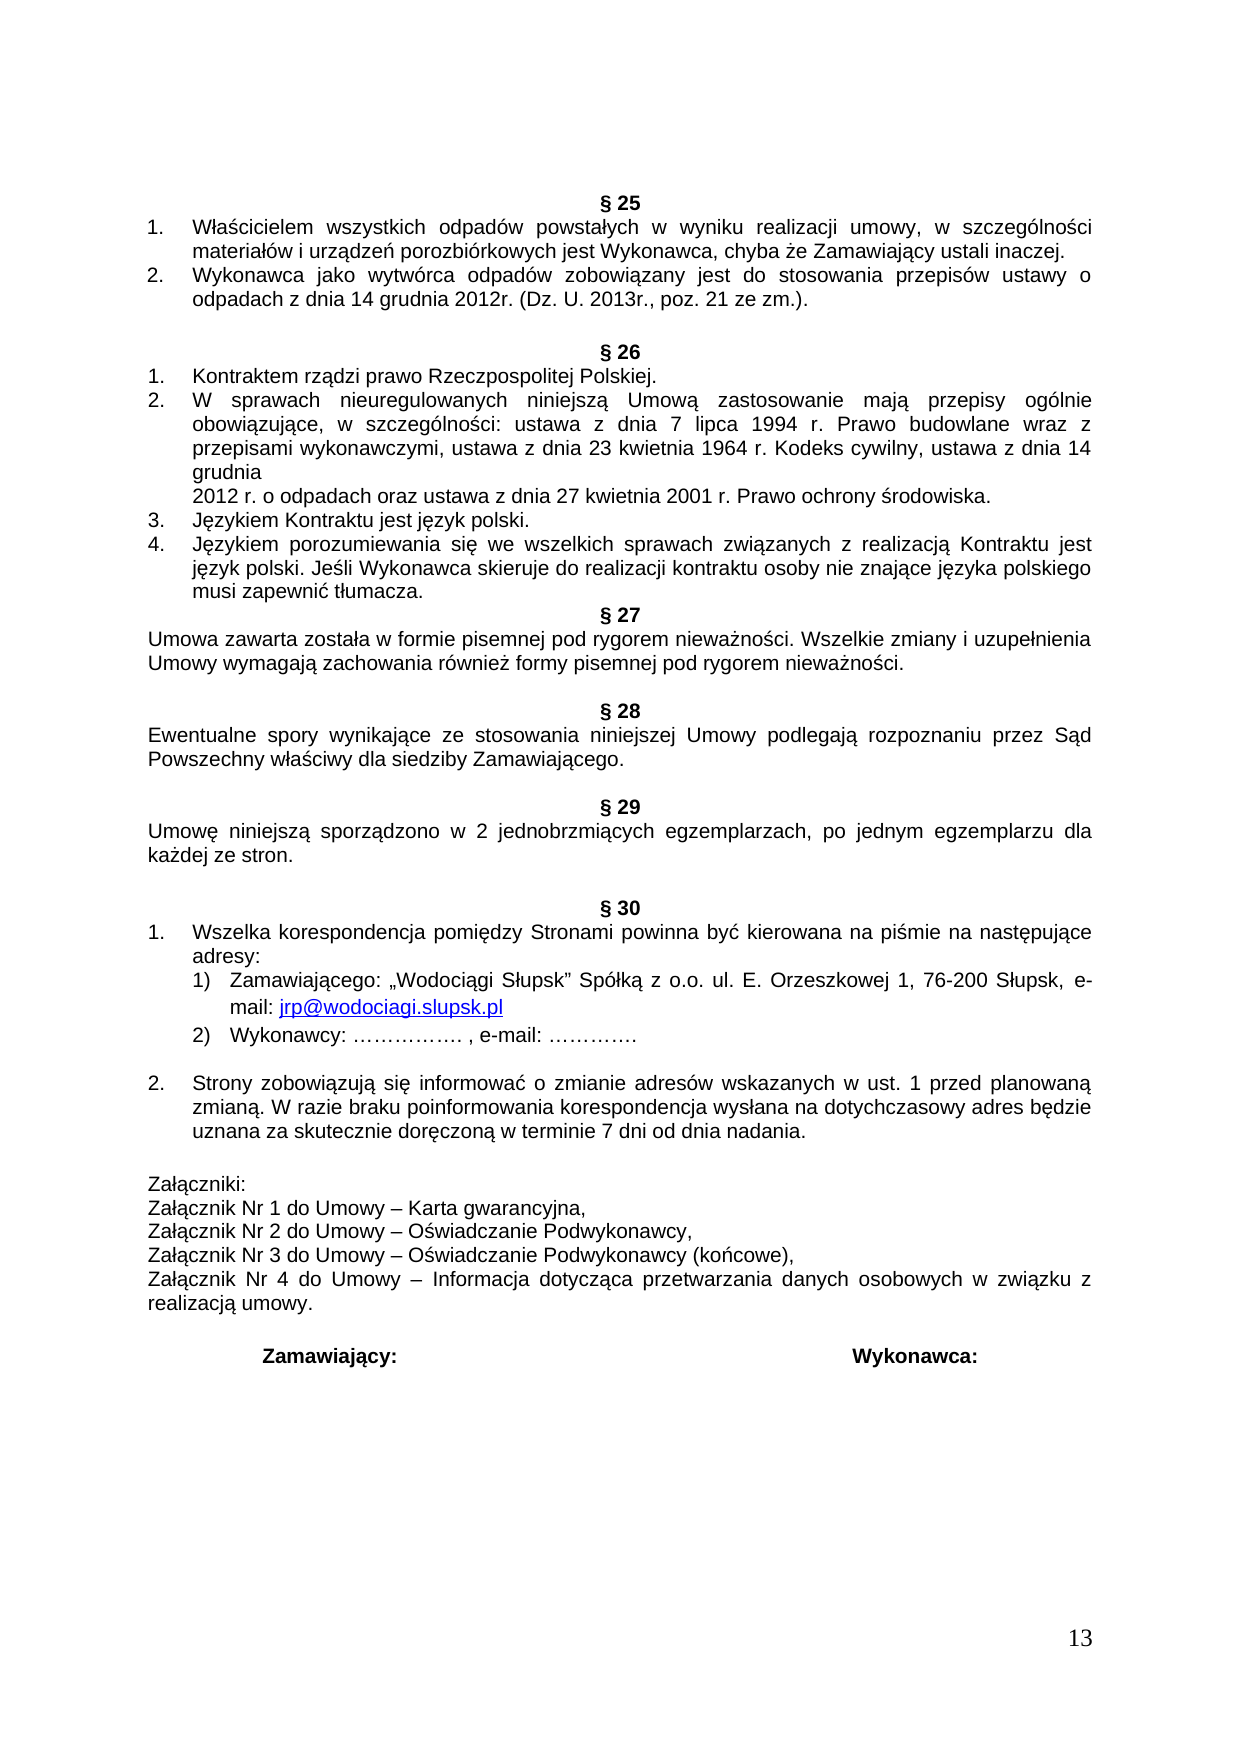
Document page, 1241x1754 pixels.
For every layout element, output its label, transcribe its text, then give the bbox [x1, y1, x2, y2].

list Wszelka korespondencja pomiędzy Stronami powinna być kierowana na piśmie na następujące adresy: [148, 919, 1093, 967]
text Umowę niniejszą sporządzono w 2 jednobrzmiących egzemplarzach, po jednym egzemplarzu dla każdej ze stron. [148, 819, 1093, 867]
list Wykonawca jako wytwórca odpadów zobowiązany jest do stosowania przepisów ustawy o odpadach z dnia 14 grudnia 2012r. (Dz. U. 2013r., poz. 21 ze zm.). [147, 263, 1093, 311]
list Językiem porozumiewania się we wszelkich sprawach związanych z realizacją Kontraktu jest język polski. Jeśli Wykonawca skieruje do realizacji kontraktu osoby nie znające języka polskiego musi zapewnić tłumacza. [148, 531, 1093, 603]
text Załącznik Nr 2 do Umowy – Oświadczanie Podwykonawcy, [148, 1219, 1093, 1243]
text § 30 [148, 896, 1093, 919]
text § 25 [148, 191, 1093, 215]
text Umowa zawarta została w formie pisemnej pod rygorem nieważności. Wszelkie zmiany i uzupełnienia Umowy wymagają zachowania również formy pisemnej pod rygorem nieważności. [148, 627, 1093, 675]
text § 27 [148, 603, 1093, 627]
text Załącznik Nr 3 do Umowy – Oświadczanie Podwykonawcy (końcowe), [148, 1243, 1093, 1267]
list Właścicielem wszystkich odpadów powstałych w wyniku realizacji umowy, w szczególności materiałów i urządzeń porozbiórkowych jest Wykonawca, chyba że Zamawiający ustali inaczej. [147, 215, 1093, 263]
text § 29 [148, 795, 1093, 819]
list Językiem Kontraktu jest język polski. [148, 507, 1093, 531]
text Załączniki: [148, 1171, 1093, 1195]
text § 26 [148, 340, 1093, 364]
text Zamawiający: Wykonawca: [148, 1344, 1093, 1368]
text Załącznik Nr 1 do Umowy – Karta gwarancyjna, [148, 1195, 1093, 1219]
list Strony zobowiązują się informować o zmianie adresów wskazanych w ust. 1 przed planowaną zmianą. W razie braku poinformowania korespondencja wysłana na dotychczasowy adres będzie uznana za skutecznie doręczoną w terminie 7 dni od dnia nadania. [148, 1071, 1093, 1143]
list Kontraktem rządzi prawo Rzeczpospolitej Polskiej. [148, 364, 1093, 388]
text Ewentualne spory wynikające ze stosowania niniejszej Umowy podlegają rozpoznaniu przez Sąd Powszechny właściwy dla siedziby Zamawiającego. [148, 723, 1093, 771]
text Załącznik Nr 4 do Umowy – Informacja dotycząca przetwarzania danych osobowych w związku z realizacją umowy. [148, 1267, 1093, 1315]
list Zamawiającego: „Wodociągi Słupsk” Spółką z o.o. ul. E. Orzeszkowej 1, 76-200 Słupsk, e-mail: jrp@wodociagi.slupsk.pl [192, 967, 1093, 1019]
text § 28 [148, 699, 1093, 723]
list Wykonawcy: ……………. , e-mail: …………. [192, 1022, 1093, 1046]
list W sprawach nieuregulowanych niniejszą Umową zastosowanie mają przepisy ogólnie obowiązujące, w szczególności: ustawa z dnia 7 lipca 1994 r. Prawo budowlane wraz z przepisami wykonawczymi, ustawa z dnia 23 kwietnia 1964 r. Kodeks cywilny, ustawa z dnia 14 grudnia 2012 r. o odpadach oraz ustawa z dnia 27 kwietnia 2001 r. Prawo ochrony środowiska. [148, 388, 1093, 507]
